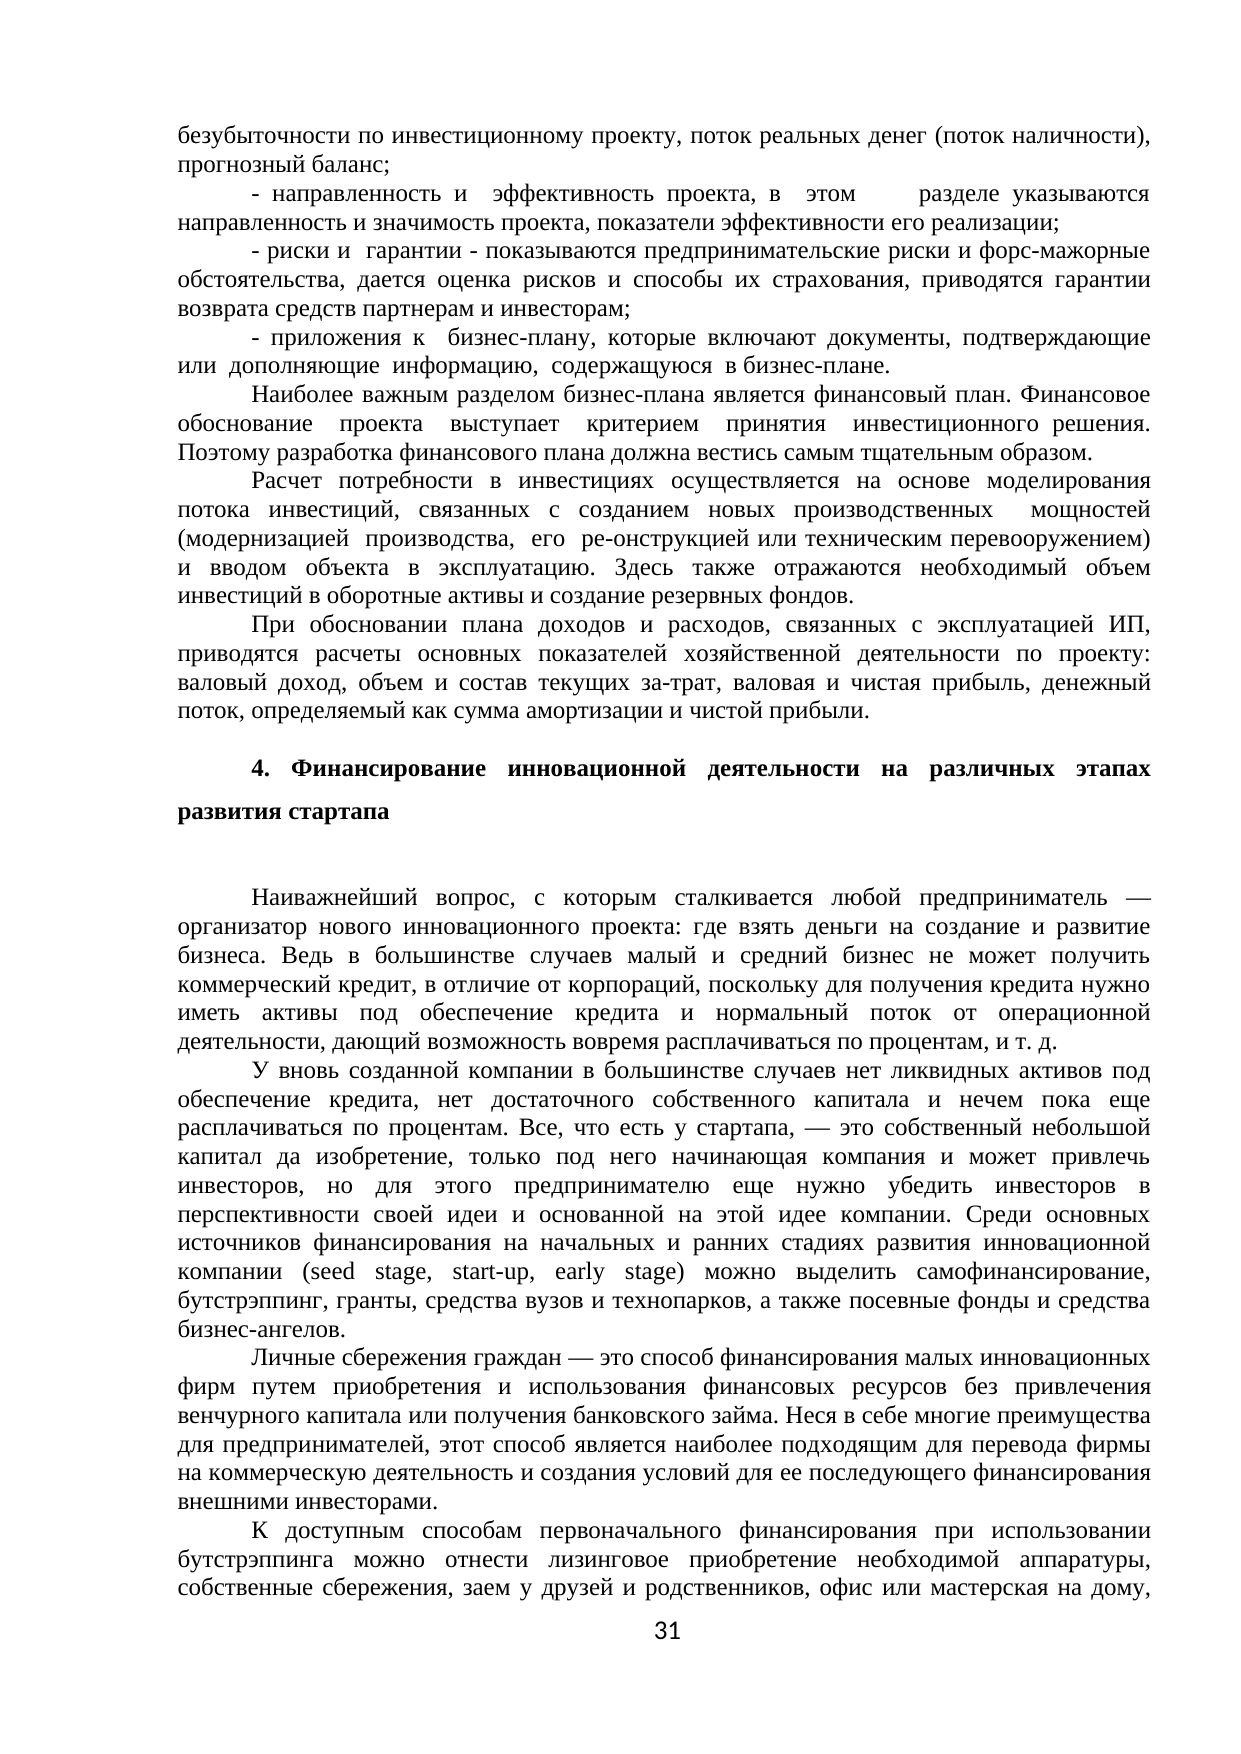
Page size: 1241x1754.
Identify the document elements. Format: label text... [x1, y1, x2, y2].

text - направленность и эффективность проекта, в этом разделе указываются направленность и значимость проекта, показатели эффективности его реализации; [177, 178, 1152, 236]
text Расчет потребности в инвестициях осуществляется на основе моделирования потока инвестиций, связанных с созданием новых производственных мощностей (модернизацией производства, его ре-онструкцией или техническим перевооружением) и вводом объекта в эксплуатацию. Здесь также отражаются необходимый объем инвестиций в оборотные активы и создание резервных фондов. [177, 466, 1152, 609]
text Личные сбережения граждан — это способ финансирования малых инновационных фирм путем приобретения и использования финансовых ресурсов без привлечения венчурного капитала или получения банковского займа. Неся в себе многие преимущества для предпринимателей, этот способ является наиболее подходящим для перевода фирмы на коммерческую деятельность и создания условий для ее последующего финансирования внешними инвесторами. [177, 1342, 1152, 1515]
text Наиболее важным разделом бизнес-плана является финансовый план. Финансовое обоснование проекта выступает критерием принятия инвестиционного решения. Поэтому разработка финансового плана должна вестись самым тщательным образом. [177, 379, 1152, 466]
text У вновь созданной компании в большинстве случаев нет ликвидных активов под обеспечение кредита, нет достаточного собственного капитала и нечем пока еще расплачиваться по процентам. Все, что есть у стартапа, — это собственный небольшой капитал да изобретение, только под него начинающая компания и может привлечь инвесторов, но для этого предпринимателю еще нужно убедить инвесторов в перспективности своей идеи и основанной на этой идее компании. Среди основных источников финансирования на начальных и ранних стадиях развития инновационной компании (seed stage, start-up, early stage) можно выделить самофинансирование, бутстрэппинг, гранты, средства вузов и технопарков, а также посевные фонды и средства бизнес-ангелов. [177, 1055, 1152, 1342]
text - приложения к бизнес-плану, которые включают документы, подтверждающие или дополняющие информацию, содержащуюся в бизнес-плане. [177, 322, 1152, 379]
text При обосновании плана доходов и расходов, связанных с эксплуатацией ИП, приводятся расчеты основных показателей хозяйственной деятельности по проекту: валовый доход, объем и состав текущих за-трат, валовая и чистая прибыль, денежный поток, определяемый как сумма амортизации и чистой прибыли. [177, 609, 1152, 724]
text 4. Финансирование инновационной деятельности на различных этапах развития стартапа [177, 753, 1152, 825]
text - риски и гарантии - показываются предпринимательские риски и форс-мажорные обстоятельства, дается оценка рисков и способы их страхования, приводятся гарантии возврата средств партнерам и инвесторам; [177, 236, 1152, 322]
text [177, 1515, 1152, 1601]
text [177, 121, 1152, 178]
text Наиважнейший вопрос, с которым сталкивается любой предприниматель — организатор нового инновационного проекта: где взять деньги на создание и развитие бизнеса. Ведь в большинстве случаев малый и средний бизнес не может получить коммерческий кредит, в отличие от корпораций, поскольку для получения кредита нужно иметь активы под обеспечение кредита и нормальный поток от операционной деятельности, дающий возможность вовремя расплачиваться по процентам, и т. д. [177, 882, 1152, 1055]
